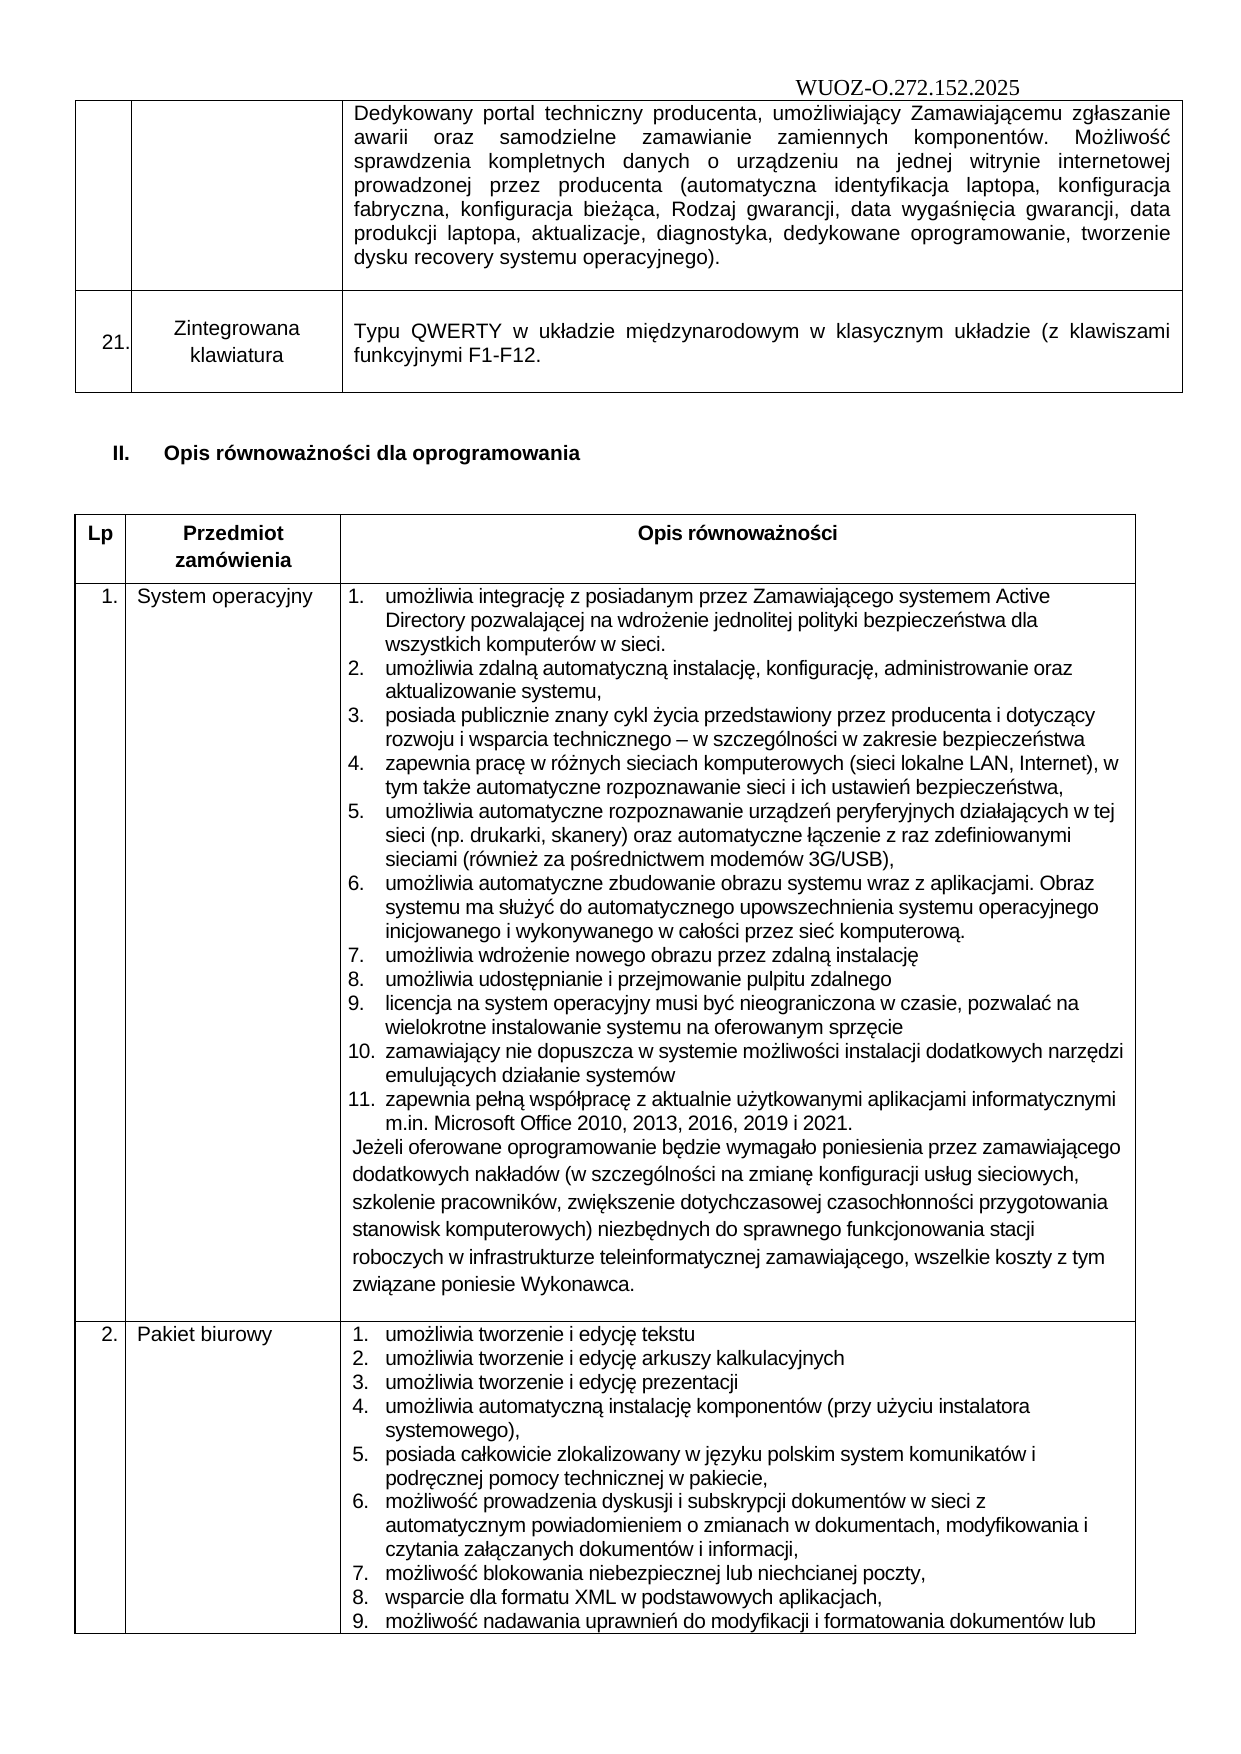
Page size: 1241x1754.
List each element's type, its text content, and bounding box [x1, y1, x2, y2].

table_cell [76, 291, 131, 392]
table_header Lp [76, 515, 125, 582]
table_cell Pakiet biurowy [126, 1322, 340, 1633]
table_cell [341, 1322, 1135, 1633]
table_cell umożliwia integrację z posiadanym przez Zamawiającego systemem Active Directory pozwalającej na wdrożenie jednolitej polityki bezpieczeństwa dla wszystkich komputerów w sieci. umożliwia zdalną automatyczną instalację, konfigurację, administrowanie oraz aktualizowanie systemu, posiada publicznie znany cykl życia przedstawiony przez producenta i dotyczący rozwoju i wsparcia technicznego – w szczególności w zakresie bezpieczeństwa zapewnia pracę w różnych sieciach komputerowych (sieci lokalne LAN, Internet), w tym także automatyczne rozpoznawanie sieci i ich ustawień bezpieczeństwa, umożliwia automatyczne rozpoznawanie urządzeń peryferyjnych działających w tej sieci (np. drukarki, skanery) oraz automatyczne łączenie z raz zdefiniowanymi sieciami (również za pośrednictwem modemów 3G/USB), umożliwia automatyczne zbudowanie obrazu systemu wraz z aplikacjami. Obraz systemu ma służyć do automatycznego upowszechnienia systemu operacyjnego inicjowanego i wykonywanego w całości przez sieć komputerową. umożliwia wdrożenie nowego obrazu przez zdalną instalację umożliwia udostępnianie i przejmowanie pulpitu zdalnego licencja na system operacyjny musi być nieograniczona w czasie, pozwalać na wielokrotne instalowanie systemu na oferowanym sprzęcie zamawiający nie dopuszcza w systemie możliwości instalacji dodatkowych narzędzi emulujących działanie systemów zapewnia pełną współpracę z aktualnie użytkowanymi aplikacjami informatycznymi m.in. Microsoft Office 2010, 2013, 2016, 2019 i 2021. Jeżeli oferowane oprogramowanie będzie wymagało poniesienia przez zamawiającego dodatkowych nakładów (w szczególności na zmianę konfiguracji usług sieciowych, szkolenie pracowników, zwiększenie dotychczasowej czasochłonności przygotowania stanowisk komputerowych) niezbędnych do sprawnego funkcjonowania stacji roboczych w infrastrukturze teleinformatycznej zamawiającego, wszelkie koszty z tym związane poniesie Wykonawca. [341, 584, 1135, 1321]
table_cell [76, 1322, 125, 1633]
table_cell System operacyjny [126, 584, 340, 1321]
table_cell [132, 101, 342, 290]
table_cell [76, 584, 125, 1321]
subtitle Opis równoważności dla oprogramowania [112, 441, 1165, 465]
table_header Opis równoważności [341, 515, 1135, 582]
table_cell Typu QWERTY w układzie międzynarodowym w klasycznym układzie (z klawiszami funkcyjnymi F1-F12. [343, 291, 1182, 392]
table_cell Zintegrowana klawiatura [132, 291, 342, 392]
table_cell [76, 101, 131, 290]
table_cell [343, 101, 1182, 290]
table_header Przedmiot zamówienia [126, 515, 340, 582]
